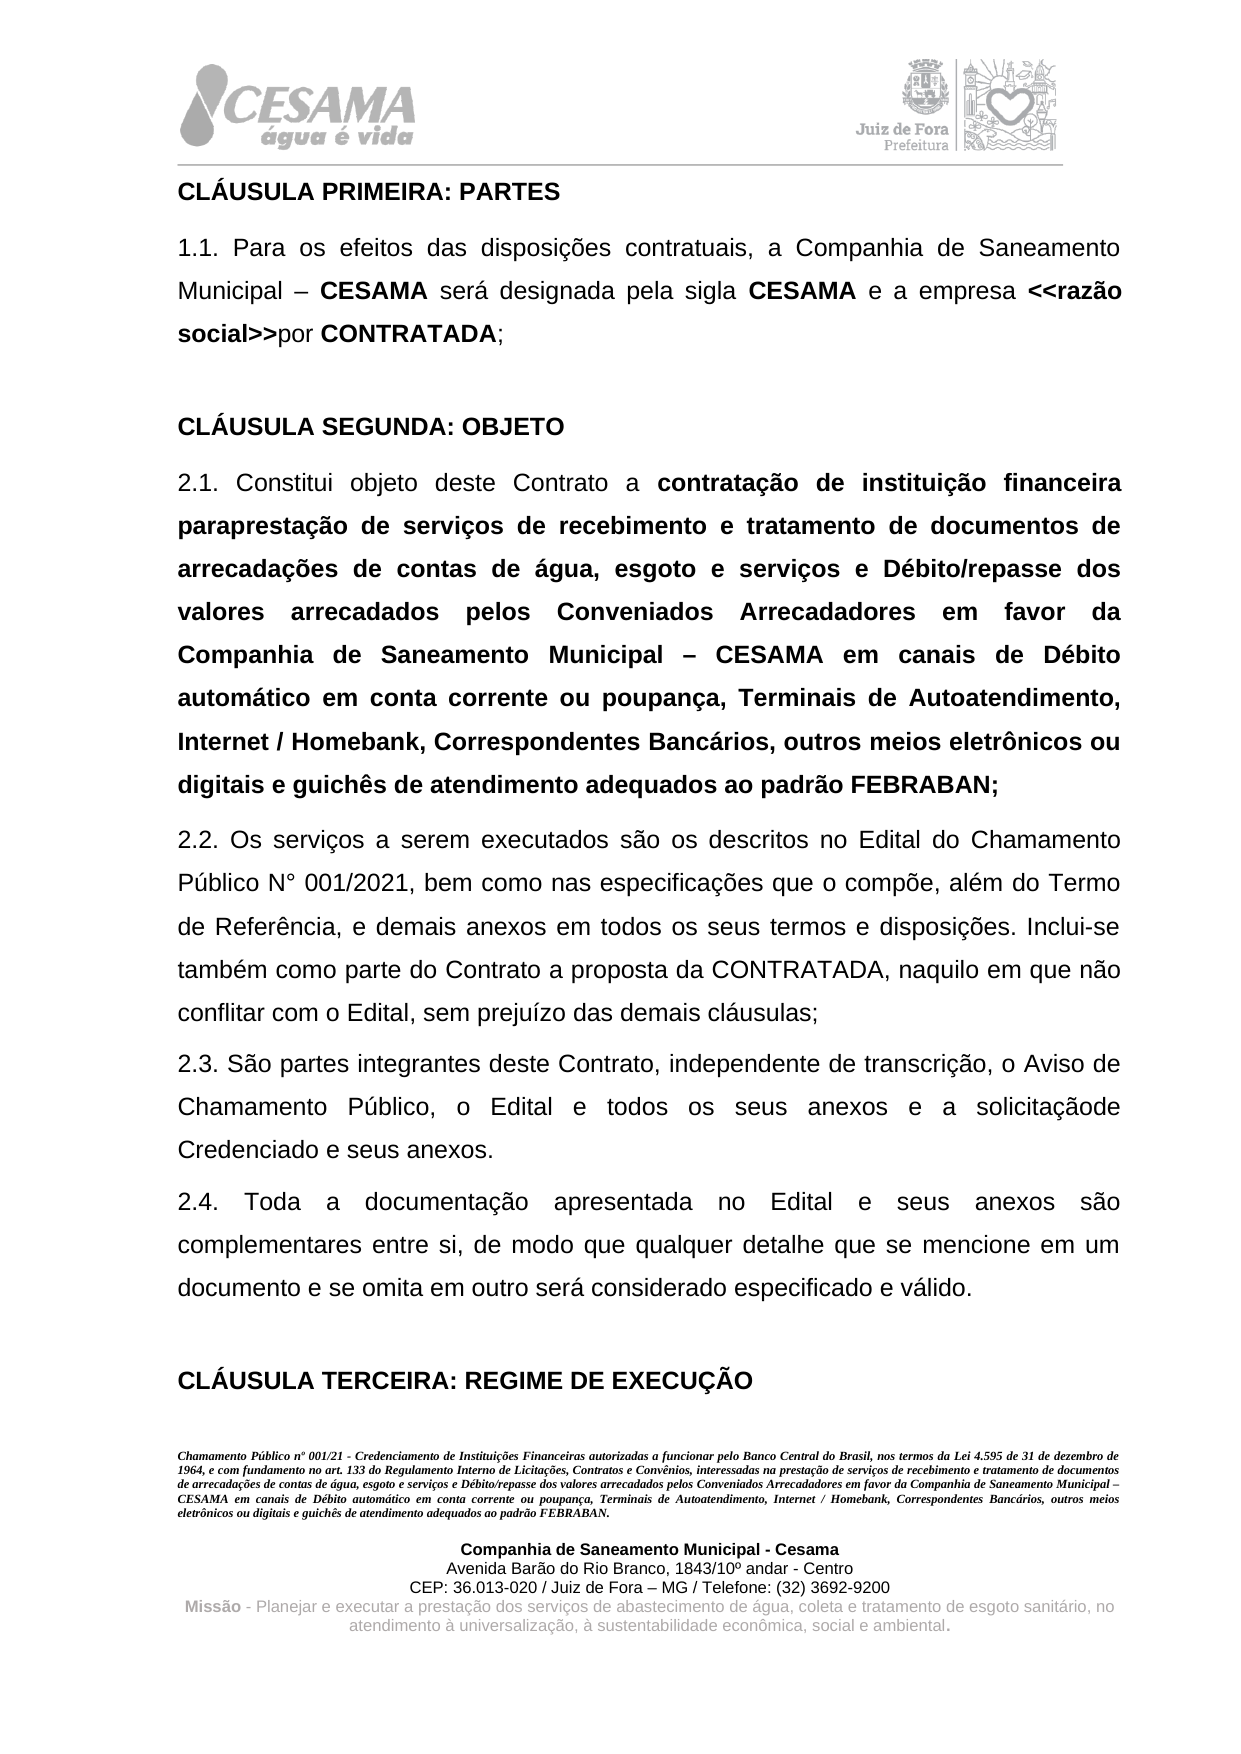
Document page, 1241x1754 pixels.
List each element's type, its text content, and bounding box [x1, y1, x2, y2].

text 2.2. Os serviços a serem executados são os descritos no Edital do Chamamento Público N° 001/2021, bem como nas especificações que o compõe, além do Termo de Referência, e demais anexos em todos os seus termos e disposições. Inclui-se também como parte do Contrato a proposta da CONTRATADA, naquilo em que não conflitar com o Edital, sem prejuízo das demais cláusulas; [177, 825, 1122, 1027]
picture [177, 59, 1064, 166]
list 1.1. Para os efeitos das disposições contratuais, a Companhia de Saneamento Municipal – CESAMA será designada pela sigla CESAMA e a empresa <<razão social>>por CONTRATADA; [177, 233, 1122, 348]
text 2.3. São partes integrantes deste Contrato, independente de transcrição, o Aviso de Chamamento Público, o Edital e todos os seus anexos e a solicitaçãode Credenciado e seus anexos. [177, 1049, 1122, 1164]
text CLÁUSULA TERCEIRA: REGIME DE EXECUÇÃO [177, 1366, 1122, 1395]
subtitle CLÁUSULA PRIMEIRA: PARTES [177, 177, 1122, 206]
text CLÁUSULA SEGUNDA: OBJETO [177, 412, 1122, 441]
text 2.4. Toda a documentação apresentada no Edital e seus anexos são complementares entre si, de modo que qualquer detalhe que se mencione em um documento e se omita em outro será considerado especificado e válido. [177, 1187, 1122, 1302]
text 2.1. Constitui objeto deste Contrato a contratação de instituição financeira paraprestação de serviços de recebimento e tratamento de documentos de arrecadações de contas de água, esgoto e serviços e Débito/repasse dos valores arrecadados pelos Conveniados Arrecadadores em favor da Companhia de Saneamento Municipal – CESAMA em canais de Débito automático em conta corrente ou poupança, Terminais de Autoatendimento, Internet / Homebank, Correspondentes Bancários, outros meios eletrônicos ou digitais e guichês de atendimento adequados ao padrão FEBRABAN; [177, 468, 1122, 798]
